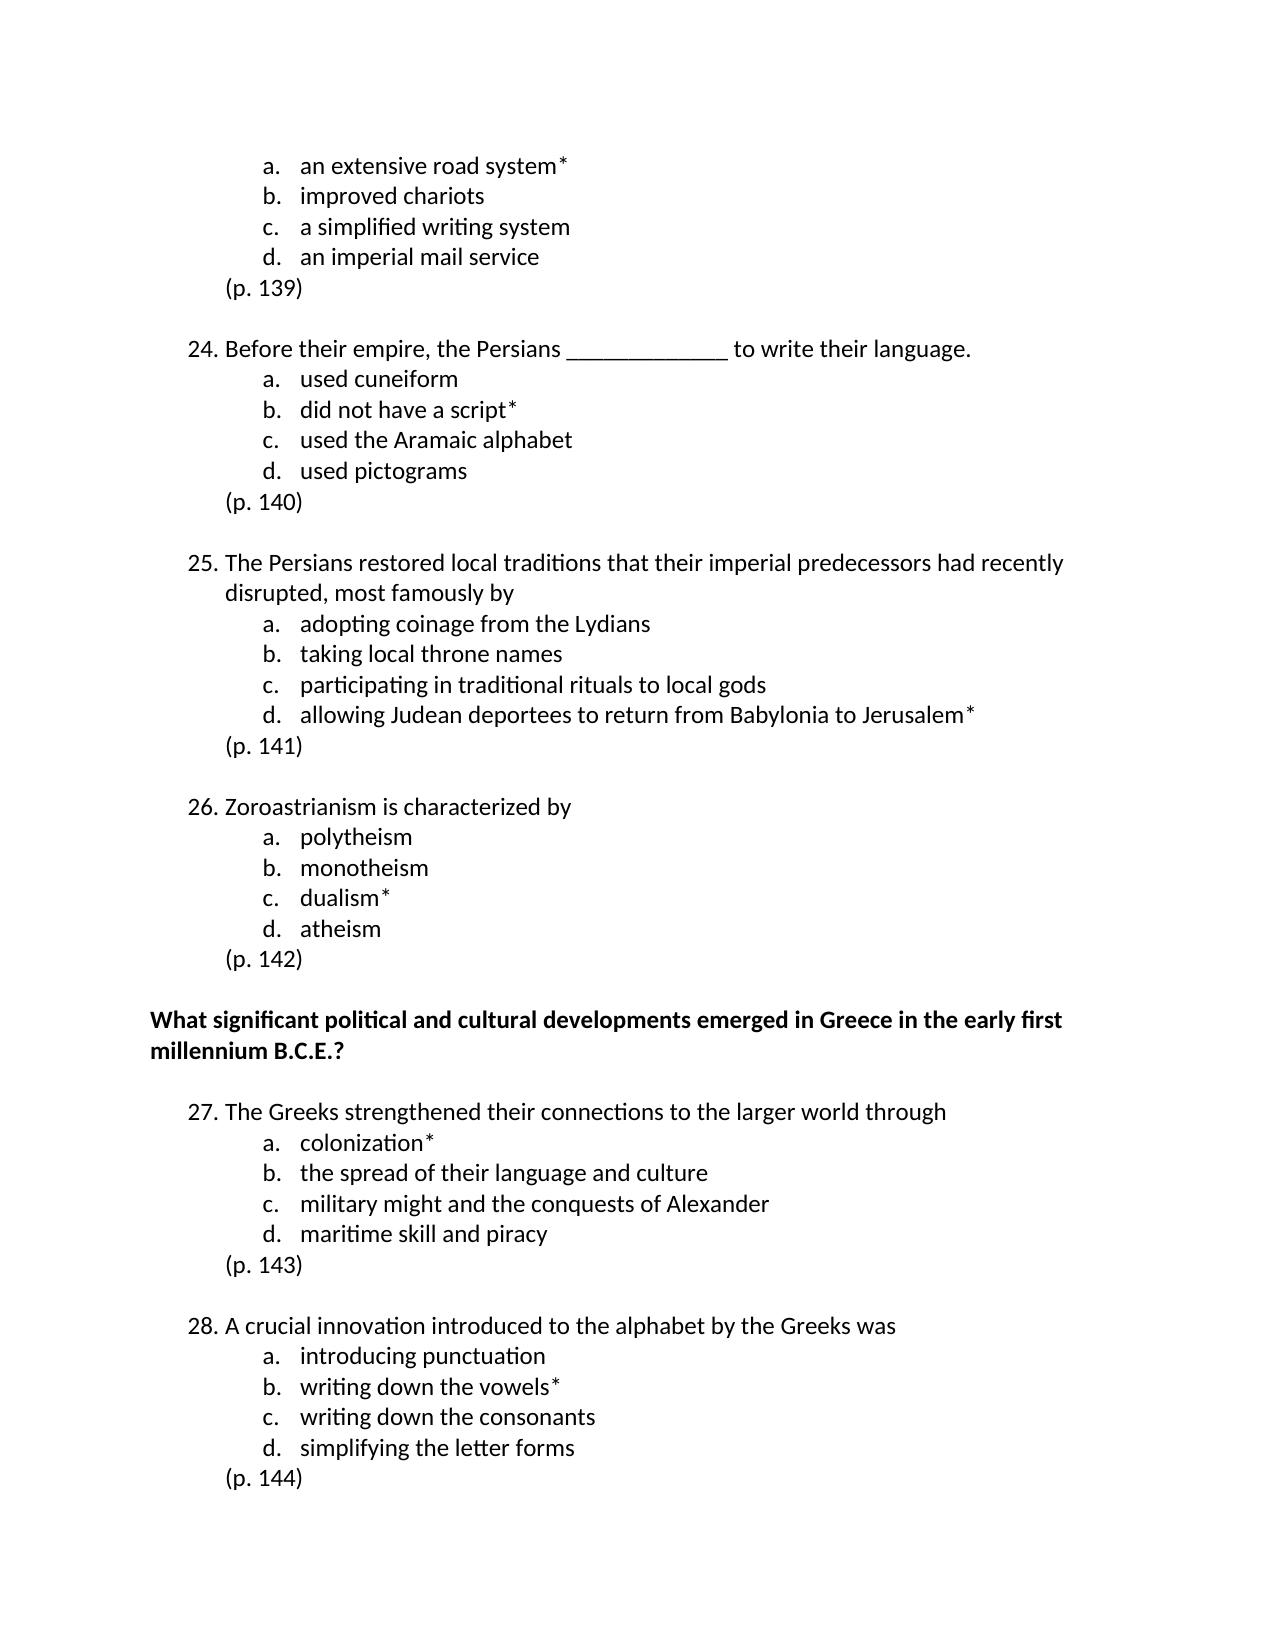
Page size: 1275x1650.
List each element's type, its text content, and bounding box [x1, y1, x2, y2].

list Zoroastrianism is characterized by [187, 791, 1125, 821]
list atheism [262, 913, 1125, 943]
list military might and the conquests of Alexander [262, 1188, 1125, 1218]
text (p. 141) [225, 730, 1125, 760]
text (p. 140) [225, 486, 1125, 516]
list simplifying the letter forms [262, 1432, 1125, 1462]
list used the Aramaic alphabet [262, 425, 1125, 455]
list dualism* [262, 882, 1125, 913]
list maritime skill and piracy [262, 1218, 1125, 1249]
list Before their empire, the Persians _____________ to write their language. [187, 333, 1125, 364]
list colonization* [262, 1127, 1125, 1157]
list improved chariots [262, 181, 1125, 211]
list allowing Judean deportees to return from Babylonia to Jerusalem* [262, 699, 1125, 730]
list polytheism [262, 821, 1125, 852]
list writing down the consonants [262, 1401, 1125, 1432]
list introducing punctuation [262, 1340, 1125, 1371]
list used cuneiform [262, 364, 1125, 394]
list the spread of their language and culture [262, 1157, 1125, 1188]
list an imperial mail service [262, 242, 1125, 272]
list monotheism [262, 852, 1125, 882]
list writing down the vowels* [262, 1371, 1125, 1401]
text (p. 139) [225, 272, 1125, 303]
text (p. 142) [225, 943, 1125, 974]
list taking local throne names [262, 638, 1125, 669]
list used pictograms [262, 455, 1125, 486]
text (p. 144) [225, 1462, 1125, 1493]
text What significant political and cultural developments emerged in Greece in the early first millennium B.C.E.? [150, 1004, 1125, 1066]
list participating in traditional rituals to local gods [262, 669, 1125, 699]
list a simplified writing system [262, 211, 1125, 242]
text (p. 143) [225, 1249, 1125, 1279]
list A crucial innovation introduced to the alphabet by the Greeks was [187, 1310, 1125, 1340]
list adopting coinage from the Lydians [262, 608, 1125, 638]
list did not have a script* [262, 394, 1125, 425]
list The Persians restored local traditions that their imperial predecessors had recently disrupted, most famously by [187, 547, 1125, 608]
list The Greeks strengthened their connections to the larger world through [187, 1096, 1125, 1127]
list an extensive road system* [262, 150, 1125, 181]
